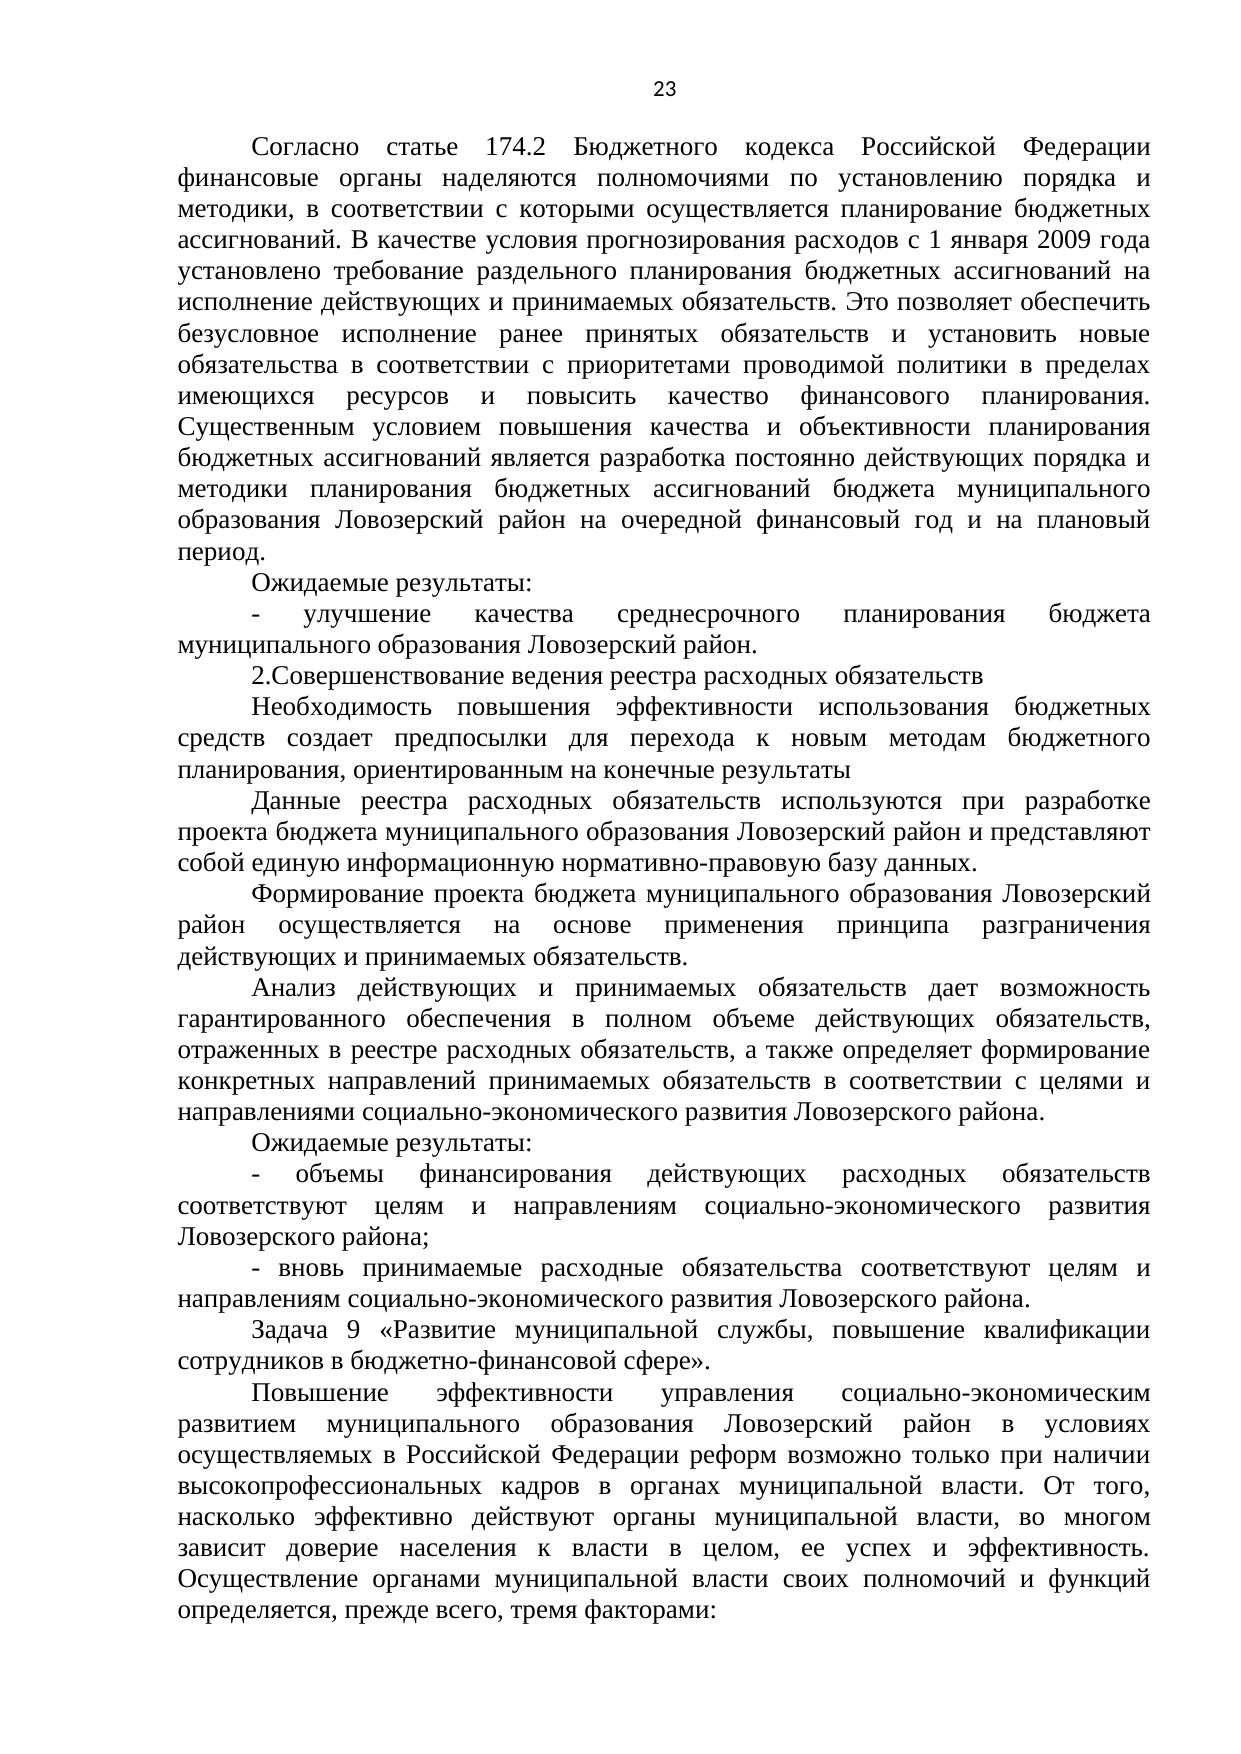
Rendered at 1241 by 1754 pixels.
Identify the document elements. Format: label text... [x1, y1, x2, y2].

text Согласно статье 174.2 Бюджетного кодекса Российской Федерации финансовые органы наделяются полномочиями по установлению порядка и методики, в соответствии с которыми осуществляется планирование бюджетных ассигнований. В качестве условия прогнозирования расходов с 1 января 2009 года установлено требование раздельного планирования бюджетных ассигнований на исполнение действующих и принимаемых обязательств. Это позволяет обеспечить безусловное исполнение ранее принятых обязательств и установить новые обязательства в соответствии с приоритетами проводимой политики в пределах имеющихся ресурсов и повысить качество финансового планирования. Существенным условием повышения качества и объективности планирования бюджетных ассигнований является разработка постоянно действующих порядка и методики планирования бюджетных ассигнований бюджета муниципального образования Ловозерский район на очередной финансовый год и на плановый период. [177, 130, 1152, 566]
text Ожидаемые результаты: [177, 566, 1152, 597]
text - улучшение качества среднесрочного планирования бюджета муниципального образования Ловозерский район. [177, 597, 1152, 659]
text Ожидаемые результаты: [177, 1126, 1152, 1158]
text Формирование проекта бюджета муниципального образования Ловозерский район осуществляется на основе применения принципа разграничения действующих и принимаемых обязательств. [177, 877, 1152, 971]
text Анализ действующих и принимаемых обязательств дает возможность гарантированного обеспечения в полном объеме действующих обязательств, отраженных в реестре расходных обязательств, а также определяет формирование конкретных направлений принимаемых обязательств в соответствии с целями и направлениями социально-экономического развития Ловозерского района. [177, 971, 1152, 1126]
text - вновь принимаемые расходные обязательства соответствуют целям и направлениям социально-экономического развития Ловозерского района. [177, 1251, 1152, 1313]
text 2.Совершенствование ведения реестра расходных обязательств [177, 659, 1152, 690]
text - объемы финансирования действующих расходных обязательств соответствуют целям и направлениям социально-экономического развития Ловозерского района; [177, 1158, 1152, 1251]
text Данные реестра расходных обязательств используются при разработке проекта бюджета муниципального образования Ловозерский район и представляют собой единую информационную нормативно-правовую базу данных. [177, 784, 1152, 877]
text Необходимость повышения эффективности использования бюджетных средств создает предпосылки для перехода к новым методам бюджетного планирования, ориентированным на конечные результаты [177, 690, 1152, 784]
text Задача 9 «Развитие муниципальной службы, повышение квалификации сотрудников в бюджетно-финансовой сфере». [177, 1313, 1152, 1376]
text Повышение эффективности управления социально-экономическим развитием муниципального образования Ловозерский район в условиях осуществляемых в Российской Федерации реформ возможно только при наличии высокопрофессиональных кадров в органах муниципальной власти. От того, насколько эффективно действуют органы муниципальной власти, во многом зависит доверие населения к власти в целом, ее успех и эффективность. Осуществление органами муниципальной власти своих полномочий и функций определяется, прежде всего, тремя факторами: [177, 1376, 1152, 1625]
